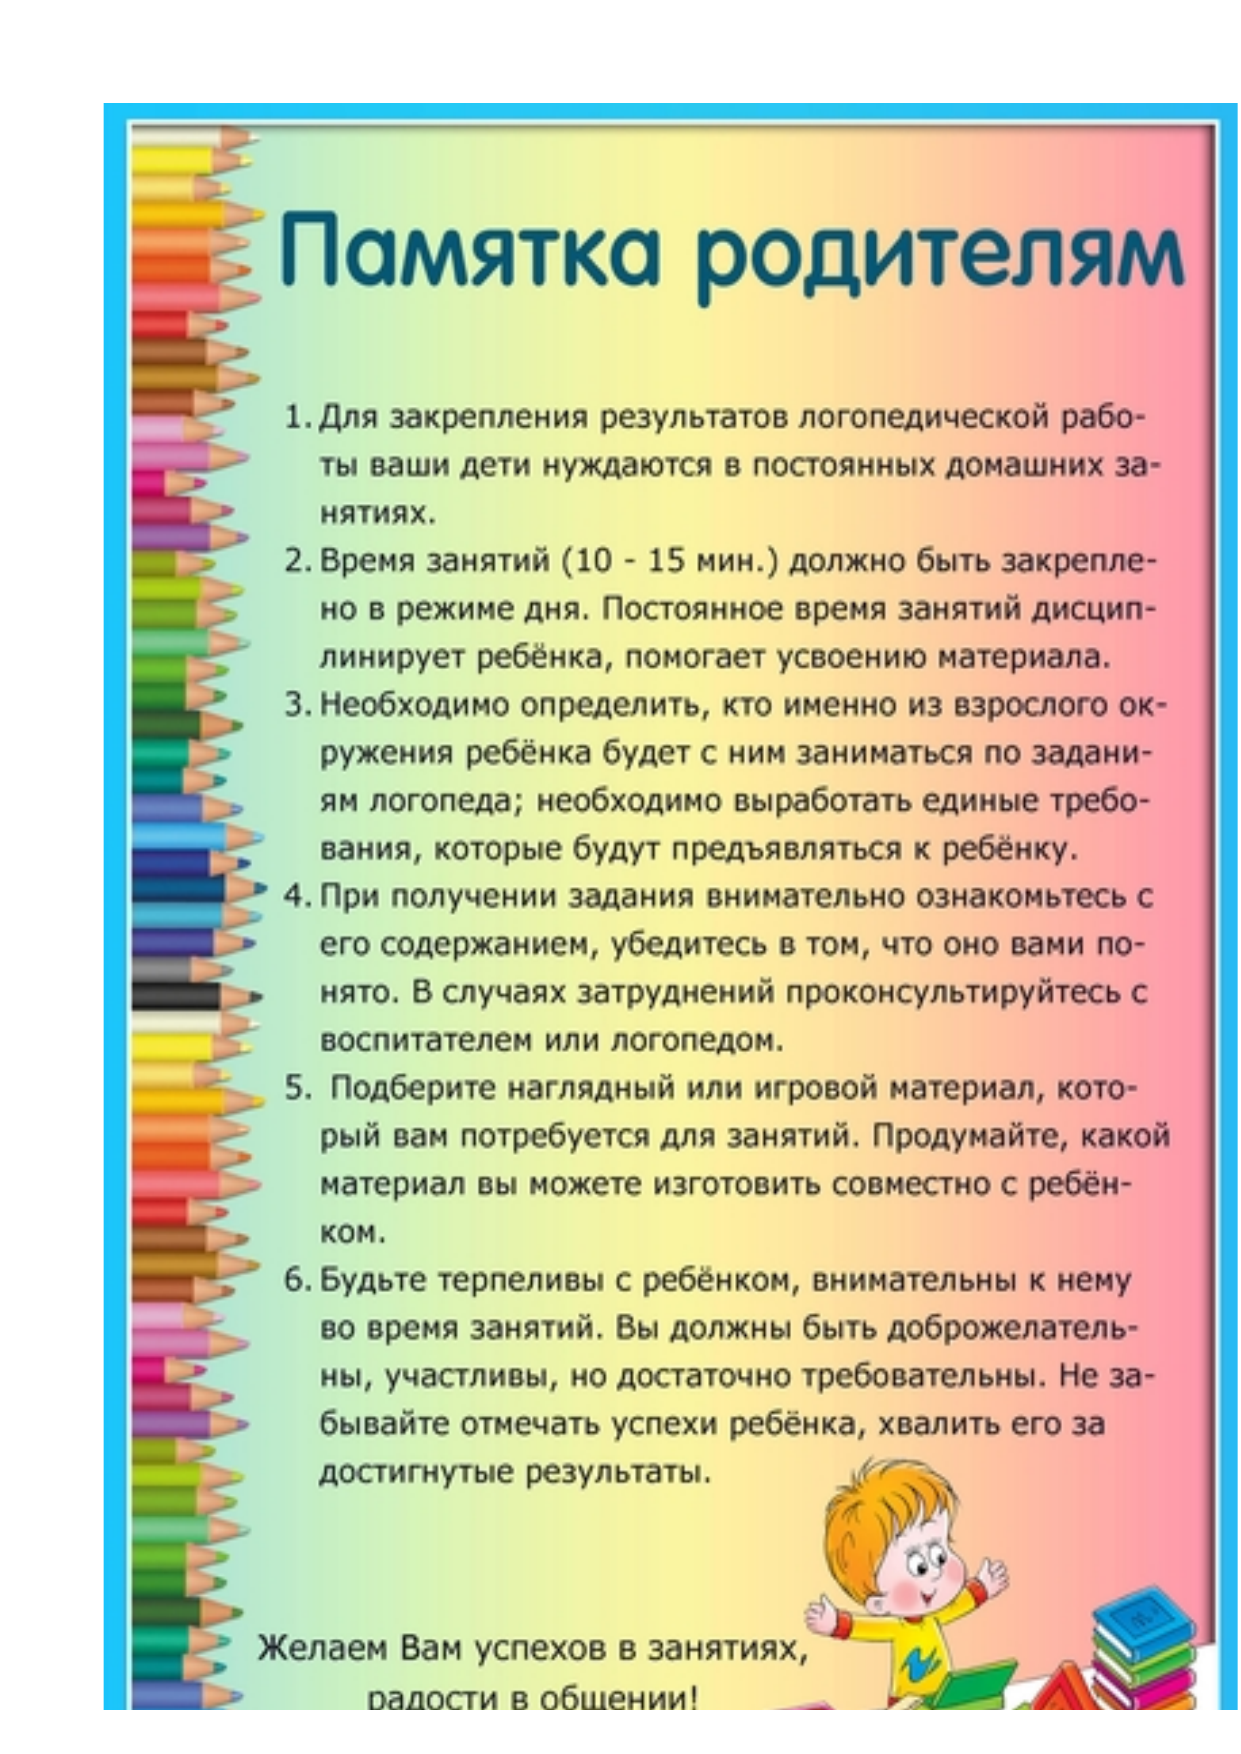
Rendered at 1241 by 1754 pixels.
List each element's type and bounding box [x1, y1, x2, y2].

picture [103, 103, 1238, 1710]
